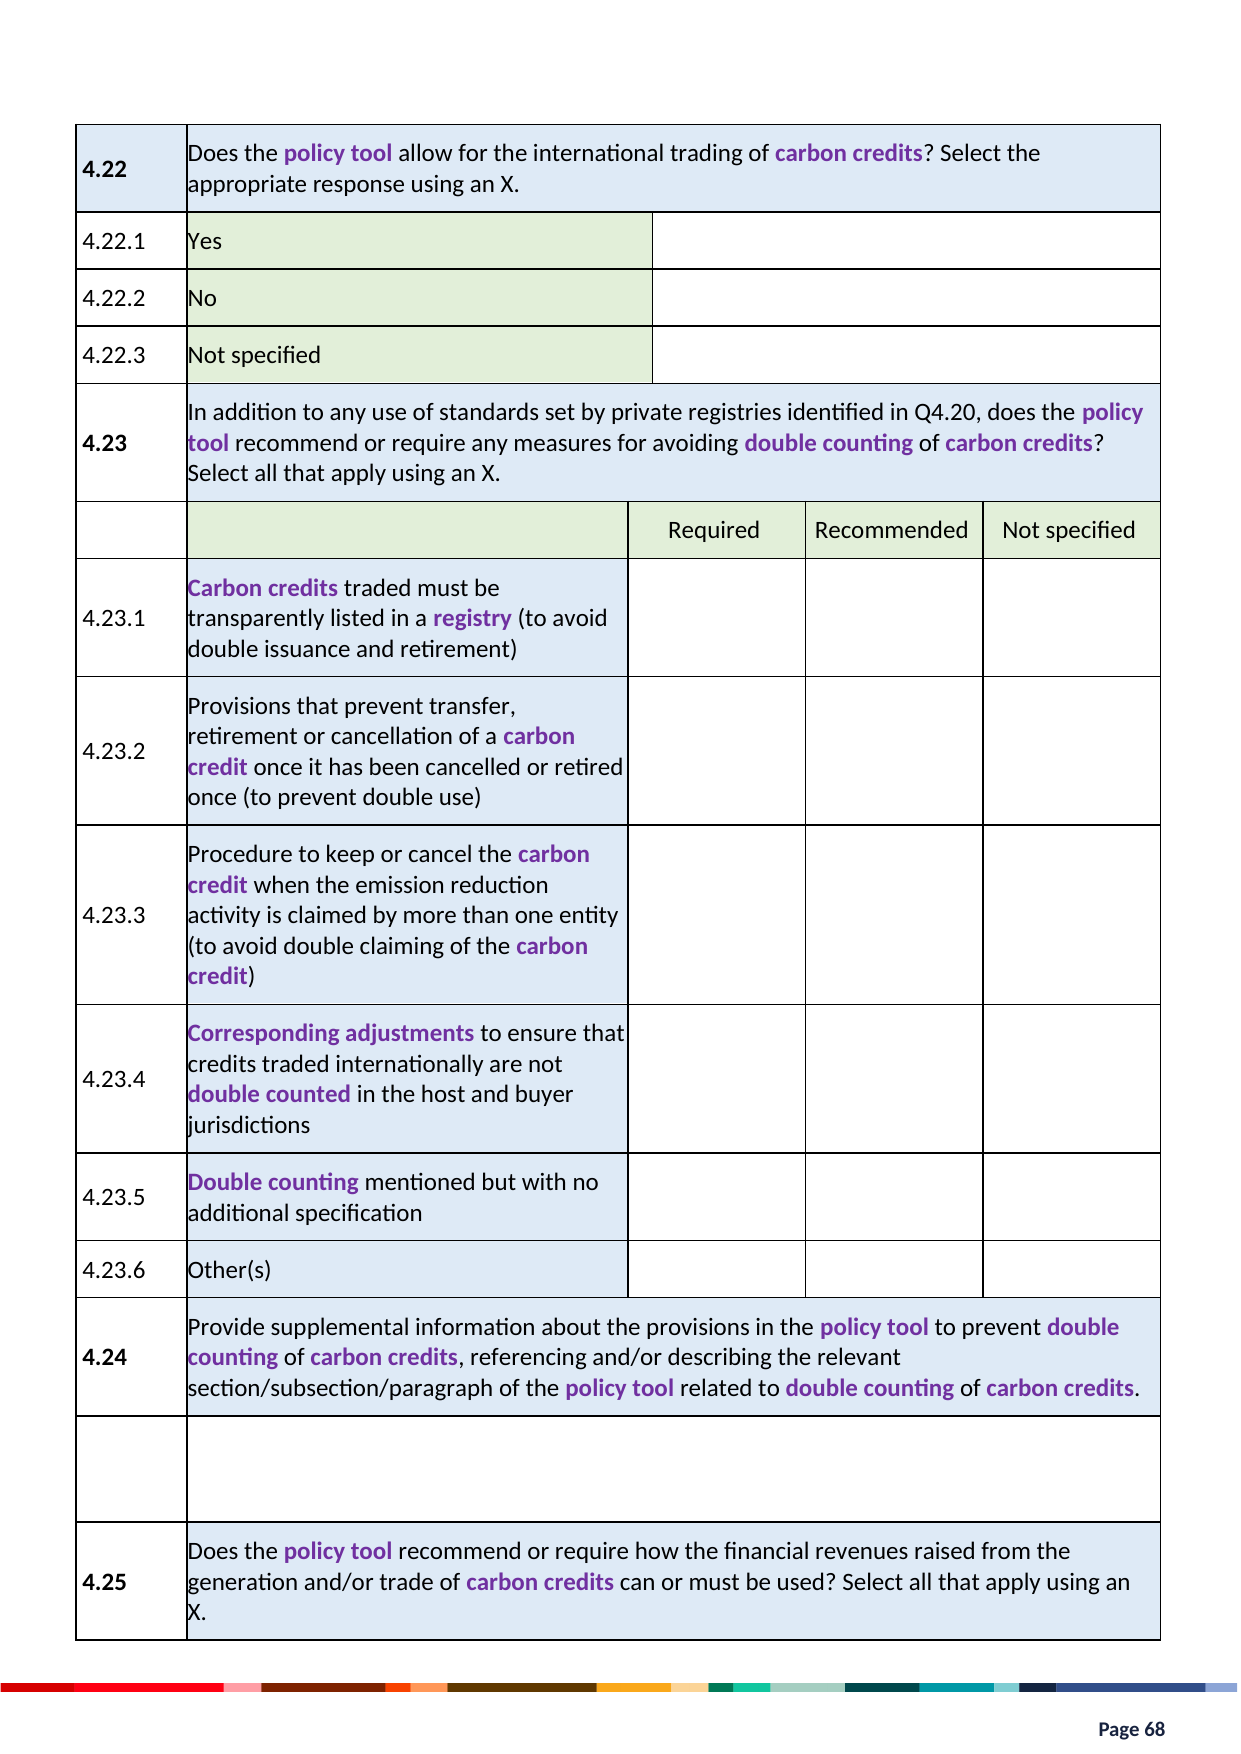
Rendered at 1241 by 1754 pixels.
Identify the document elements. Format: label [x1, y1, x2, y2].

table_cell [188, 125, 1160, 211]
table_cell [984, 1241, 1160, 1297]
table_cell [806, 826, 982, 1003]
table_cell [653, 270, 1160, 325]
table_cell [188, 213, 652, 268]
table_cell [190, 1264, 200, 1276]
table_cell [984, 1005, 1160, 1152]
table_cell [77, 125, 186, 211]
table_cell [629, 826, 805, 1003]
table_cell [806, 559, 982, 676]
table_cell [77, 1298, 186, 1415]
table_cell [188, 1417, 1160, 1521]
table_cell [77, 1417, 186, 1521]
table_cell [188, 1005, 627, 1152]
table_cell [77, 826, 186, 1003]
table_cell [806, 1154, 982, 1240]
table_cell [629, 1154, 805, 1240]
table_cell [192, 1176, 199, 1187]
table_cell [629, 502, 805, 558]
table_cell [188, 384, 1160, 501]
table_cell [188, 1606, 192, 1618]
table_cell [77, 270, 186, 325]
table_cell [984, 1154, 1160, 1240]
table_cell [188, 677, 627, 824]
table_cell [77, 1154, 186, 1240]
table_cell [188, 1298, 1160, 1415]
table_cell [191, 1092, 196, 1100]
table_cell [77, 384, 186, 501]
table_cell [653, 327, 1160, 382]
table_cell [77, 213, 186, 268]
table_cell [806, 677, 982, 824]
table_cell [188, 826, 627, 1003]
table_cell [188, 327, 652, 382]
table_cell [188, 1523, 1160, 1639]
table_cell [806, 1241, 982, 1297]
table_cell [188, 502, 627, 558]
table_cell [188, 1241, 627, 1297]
picture [0, 1683, 1236, 1692]
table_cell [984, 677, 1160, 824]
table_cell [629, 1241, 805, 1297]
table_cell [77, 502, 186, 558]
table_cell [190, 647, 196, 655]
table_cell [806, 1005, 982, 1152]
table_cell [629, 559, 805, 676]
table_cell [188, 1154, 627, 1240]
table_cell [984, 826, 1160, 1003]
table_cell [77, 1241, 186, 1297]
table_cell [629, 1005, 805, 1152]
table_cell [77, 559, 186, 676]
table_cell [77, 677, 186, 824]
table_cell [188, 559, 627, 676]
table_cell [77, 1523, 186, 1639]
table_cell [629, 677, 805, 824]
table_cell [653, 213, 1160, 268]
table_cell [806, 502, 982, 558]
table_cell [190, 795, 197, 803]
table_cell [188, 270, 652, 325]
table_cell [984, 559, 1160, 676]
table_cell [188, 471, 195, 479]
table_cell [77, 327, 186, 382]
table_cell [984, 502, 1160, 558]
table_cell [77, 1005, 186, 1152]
